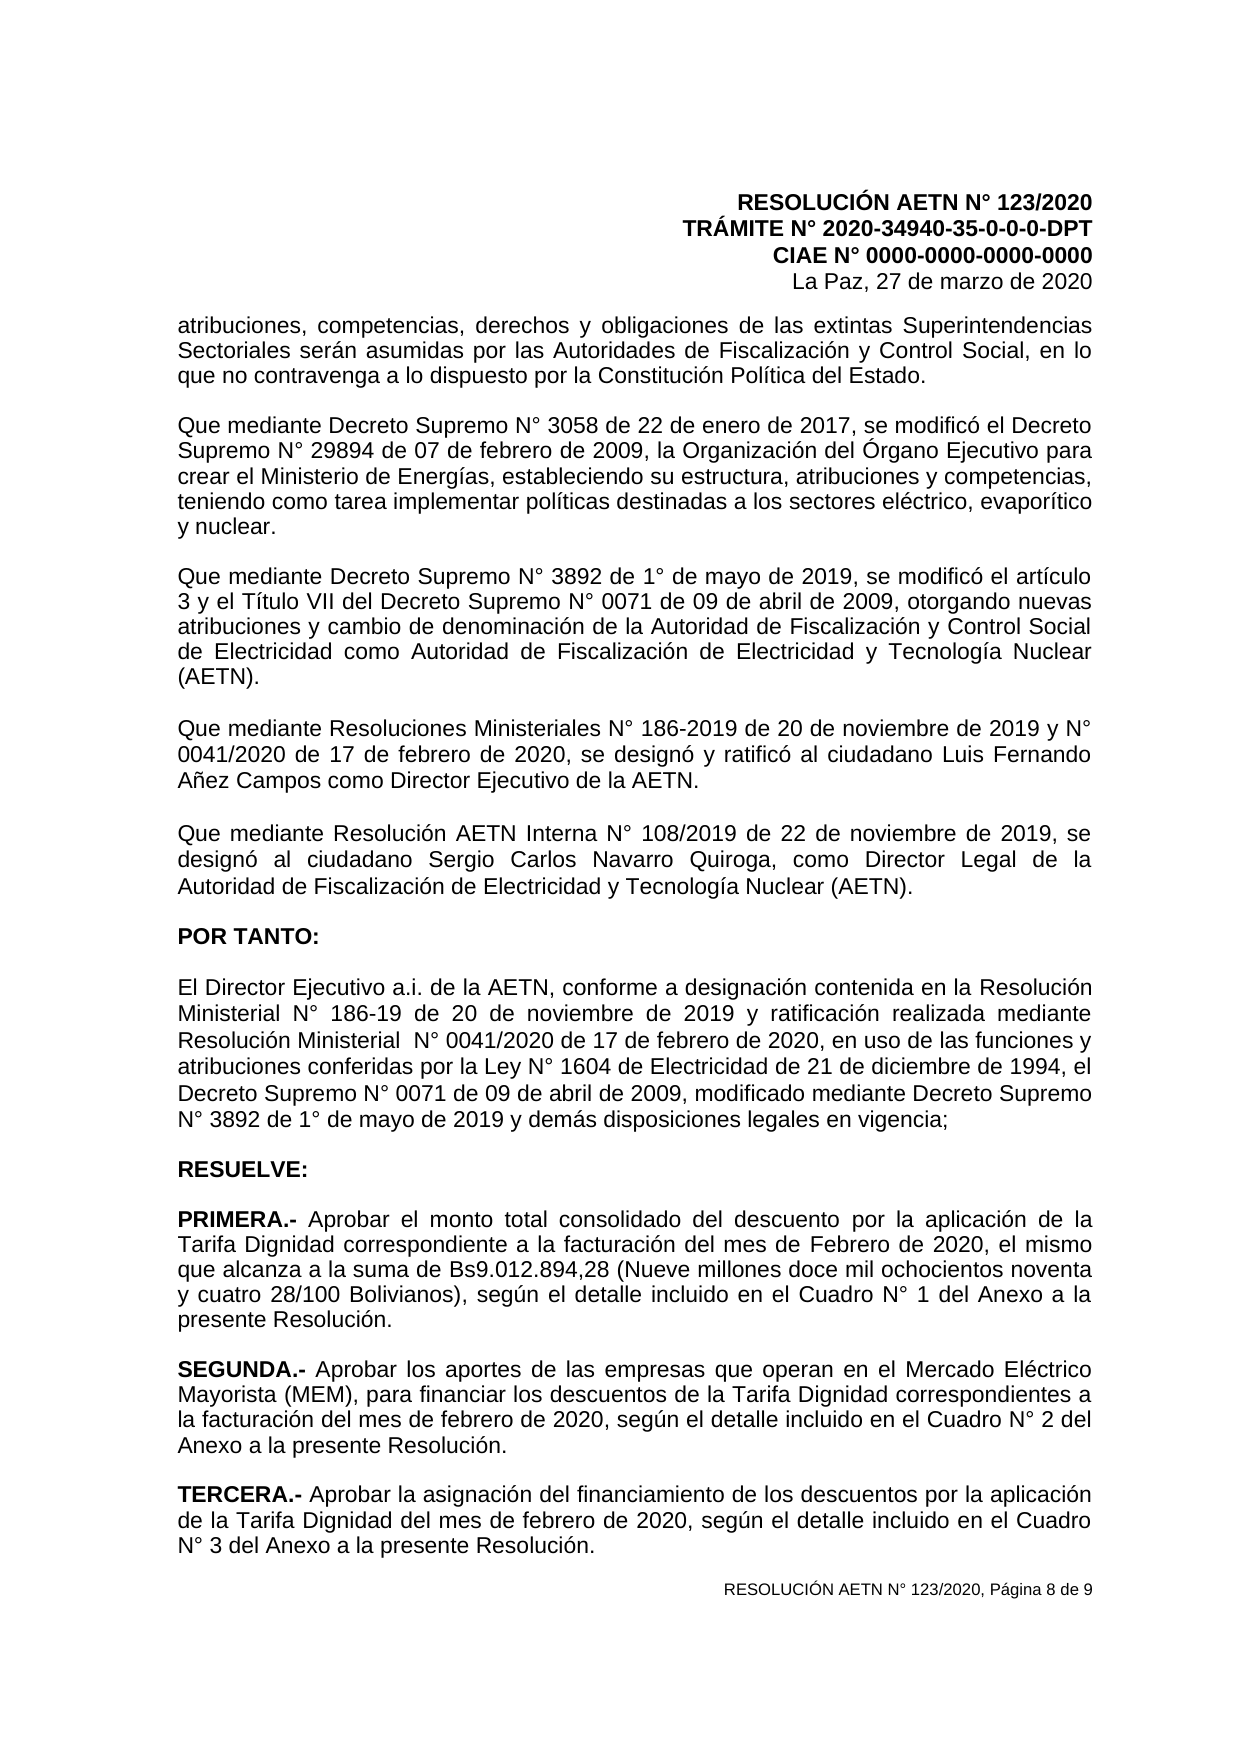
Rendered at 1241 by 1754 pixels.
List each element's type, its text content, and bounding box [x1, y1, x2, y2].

text Que mediante Resolución AETN Interna N° 108/2019 de 22 de noviembre de 2019, se designó al ciudadano Sergio Carlos Navarro Quiroga, como Director Legal de la Autoridad de Fiscalización de Electricidad y Tecnología Nuclear (AETN). [177, 820, 1092, 899]
text Que mediante Resoluciones Ministeriales N° 186-2019 de 20 de noviembre de 2019 y N° 0041/2020 de 17 de febrero de 2020, se designó y ratificó al ciudadano Luis Fernando Añez Campos como Director Ejecutivo de la AETN. [177, 714, 1092, 794]
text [177, 313, 1092, 389]
text PRIMERA.- Aprobar el monto total consolidado del descuento por la aplicación de la Tarifa Dignidad correspondiente a la facturación del mes de Febrero de 2020, el mismo que alcanza a la suma de Bs9.012.894,28 (Nueve millones doce mil ochocientos noventa y cuatro 28/100 Bolivianos), según el detalle incluido en el Cuadro N° 1 del Anexo a la presente Resolución. [177, 1207, 1092, 1333]
text El Director Ejecutivo a.i. de la AETN, conforme a designación contenida en la Resolución Ministerial N° 186-19 de 20 de noviembre de 2019 y ratificación realizada mediante Resolución Ministerial N° 0041/2020 de 17 de febrero de 2020, en uso de las funciones y atribuciones conferidas por la Ley N° 1604 de Electricidad de 21 de diciembre de 1994, el Decreto Supremo N° 0071 de 09 de abril de 2009, modificado mediante Decreto Supremo N° 3892 de 1° de mayo de 2019 y demás disposiciones legales en vigencia; [177, 974, 1092, 1132]
text TERCERA.- Aprobar la asignación del financiamiento de los descuentos por la aplicación de la Tarifa Dignidad del mes de febrero de 2020, según el detalle incluido en el Cuadro N° 3 del Anexo a la presente Resolución. [177, 1483, 1092, 1558]
text Que mediante Decreto Supremo N° 3892 de 1° de mayo de 2019, se modificó el artículo 3 y el Título VII del Decreto Supremo N° 0071 de 09 de abril de 2009, otorgando nuevas atribuciones y cambio de denominación de la Autoridad de Fiscalización y Control Social de Electricidad como Autoridad de Fiscalización de Electricidad y Tecnología Nuclear (AETN). [177, 564, 1092, 689]
text Que mediante Decreto Supremo N° 3058 de 22 de enero de 2017, se modificó el Decreto Supremo N° 29894 de 07 de febrero de 2009, la Organización del Órgano Ejecutivo para crear el Ministerio de Energías, estableciendo su estructura, atribuciones y competencias, teniendo como tarea implementar políticas destinadas a los sectores eléctrico, evaporítico y nuclear. [177, 414, 1092, 539]
text RESUELVE: [177, 1157, 1092, 1182]
text POR TANTO: [177, 924, 1092, 949]
text SEGUNDA.- Aprobar los aportes de las empresas que operan en el Mercado Eléctrico Mayorista (MEM), para financiar los descuentos de la Tarifa Dignidad correspondientes a la facturación del mes de febrero de 2020, según el detalle incluido en el Cuadro N° 2 del Anexo a la presente Resolución. [177, 1358, 1092, 1458]
